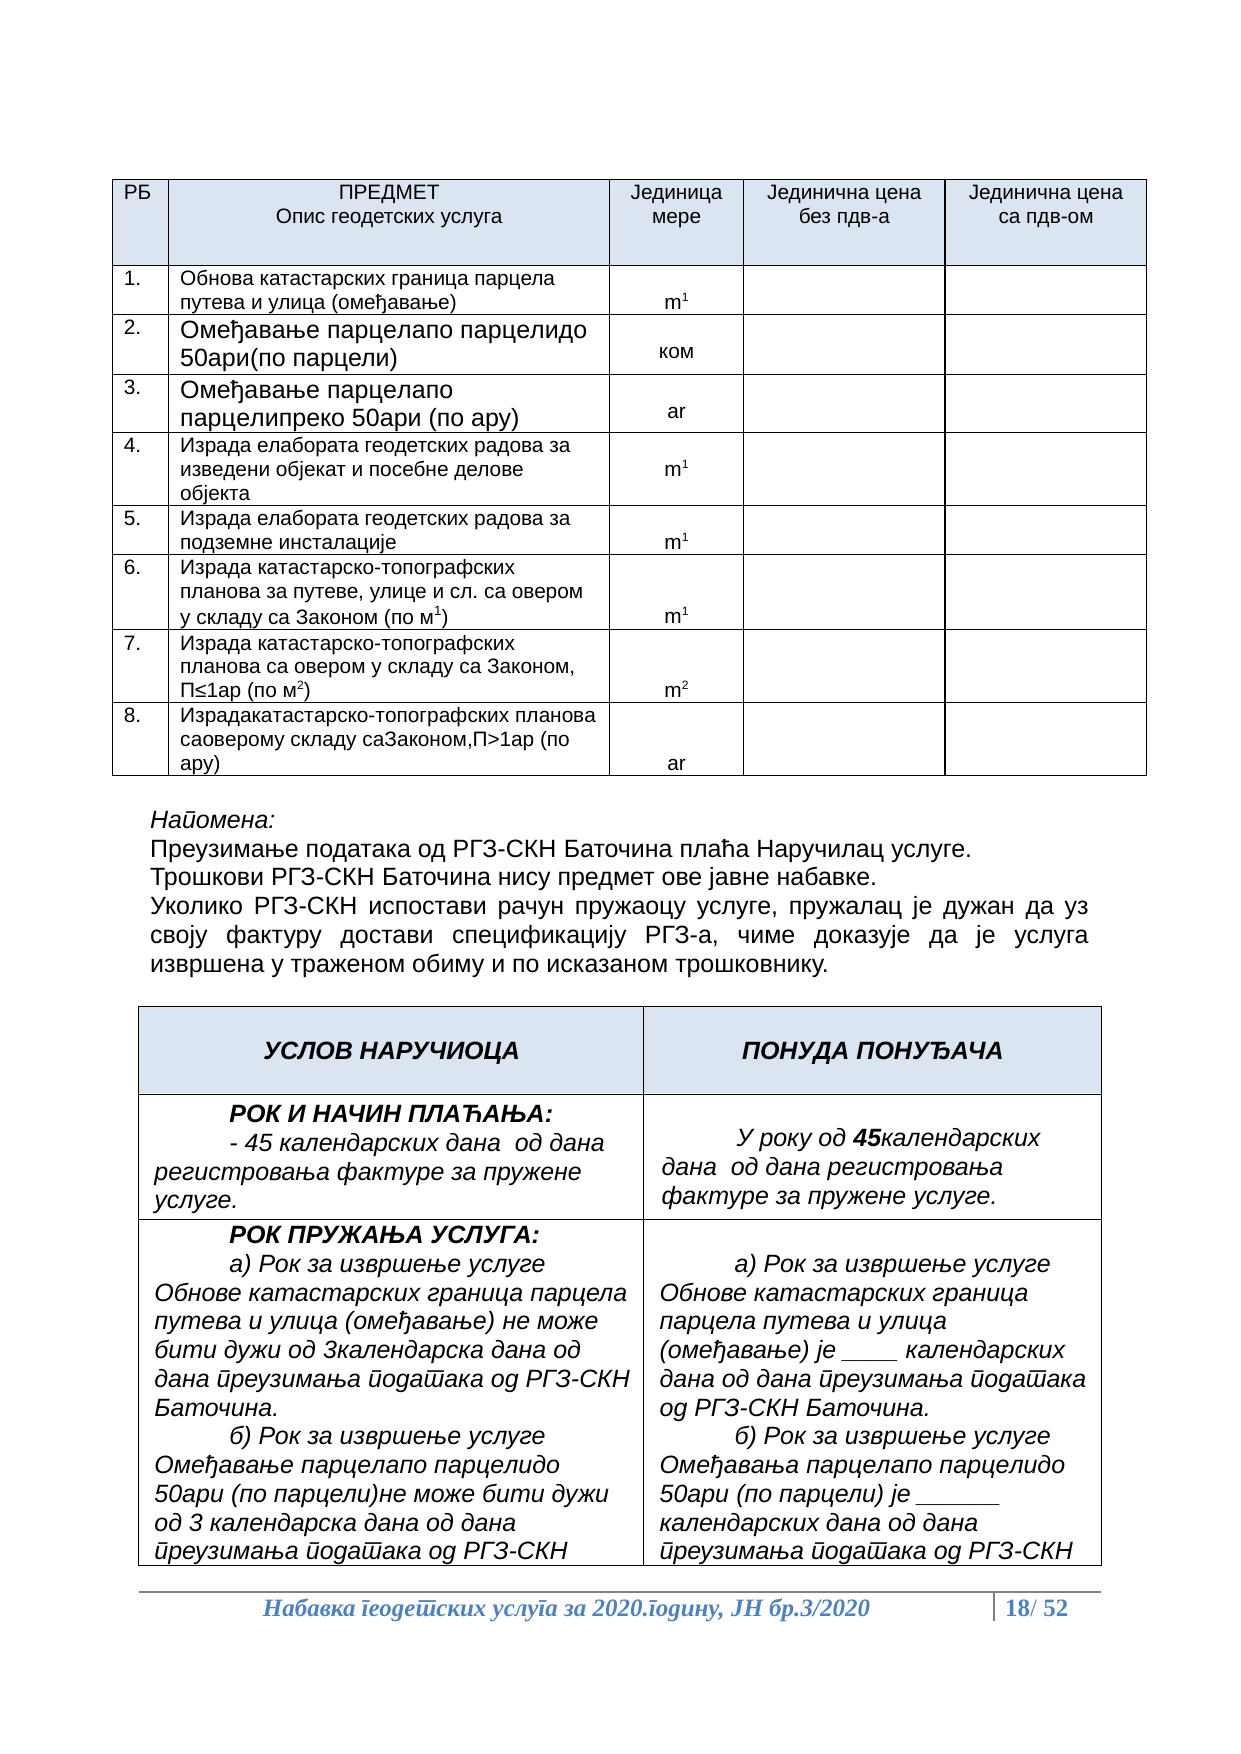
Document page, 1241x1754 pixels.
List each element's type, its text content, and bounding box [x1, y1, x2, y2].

table_cell m1 [610, 266, 743, 314]
table_cell Израда елабората геодетских радова за изведени објекат и посебне делове објекта [169, 433, 609, 505]
table_cell m1 [610, 433, 743, 505]
table_cell m2 [610, 630, 743, 702]
table_cell Омеђавање парцелапо парцелипреко 50ари (по ару) [169, 375, 609, 432]
table_cell [946, 315, 1146, 373]
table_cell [644, 1220, 1101, 1565]
table_cell Израда катастарско-топографских планова са овером у складу са Законом, П≤1ар (по м2) [169, 630, 609, 702]
table_cell [946, 703, 1146, 775]
table_cell [946, 266, 1146, 314]
table_header УСЛОВ НАРУЧИОЦА [139, 1007, 643, 1093]
table_cell ком [610, 315, 743, 373]
table_cell [744, 630, 944, 702]
table_cell РОК И НАЧИН ПЛАЋАЊА: - 45 календарских дана од дана регистровања фактуре за пружене услуге. [139, 1095, 643, 1219]
text Трошкови РГЗ-СКН Баточина нису предмет ове јавне набавке. [150, 862, 1090, 891]
table_cell [744, 315, 944, 373]
table_cell m1 [610, 506, 743, 554]
table_cell ar [610, 375, 743, 432]
table_cell 5. [113, 506, 168, 554]
table_cell 4. [113, 433, 168, 505]
table_cell [946, 555, 1146, 629]
table_header ПРЕДМЕТ Опис геодетских услуга [169, 180, 609, 265]
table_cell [139, 1220, 643, 1565]
table_cell [744, 375, 944, 432]
table_cell [744, 703, 944, 775]
table_cell 6. [113, 555, 168, 629]
table_cell ar [610, 703, 743, 775]
table_header РБ [113, 180, 168, 265]
table_cell [946, 433, 1146, 505]
table_cell [744, 506, 944, 554]
table_cell Израда елабората геодетских радова за подземне инсталације [169, 506, 609, 554]
table_cell [946, 375, 1146, 432]
table_cell 3. [113, 375, 168, 432]
text Напомена: [150, 805, 1090, 834]
table_header Јединична цена без пдв-а [744, 180, 944, 265]
table_cell 7. [113, 630, 168, 702]
text Преузимање података од РГЗ-СКН Баточина плаћа Наручилац услуге. [150, 834, 1090, 862]
table_cell Омеђавање парцелапо парцелидо 50ари(по парцели) [169, 315, 609, 373]
table_cell 8. [113, 703, 168, 775]
table_cell [744, 266, 944, 314]
table_cell Израдакатастарско-топографских планова саоверому складу саЗаконом,П>1ар (по ару) [169, 703, 609, 775]
table_cell Обнова катастарских граница парцела путева и улица (омеђавање) [169, 266, 609, 314]
table_header ПОНУДА ПОНУЂАЧА [644, 1007, 1101, 1093]
table_header Јединица мере [610, 180, 743, 265]
table_cell У року од 45календарских дана од дана регистровања фактуре за пружене услуге. [644, 1095, 1101, 1219]
table_cell [744, 433, 944, 505]
table_cell [946, 630, 1146, 702]
table_cell Израда катастарско-топографских планова за путеве, улице и сл. са овером у складу са Законом (по м1) [169, 555, 609, 629]
table_cell [946, 506, 1146, 554]
table_cell m1 [610, 555, 743, 629]
table_cell [744, 555, 944, 629]
table_header Јединична цена са пдв-ом [946, 180, 1146, 265]
text Уколико РГЗ-СКН испостави рачун пружаоцу услуге, пружалац је дужан да уз своју фактуру достави спецификацију РГЗ-а, чиме доказује да је услуга извршена у траженом обиму и по исказаном трошковнику. [150, 891, 1090, 977]
table_cell 1. [113, 266, 168, 314]
table_cell 2. [113, 315, 168, 373]
